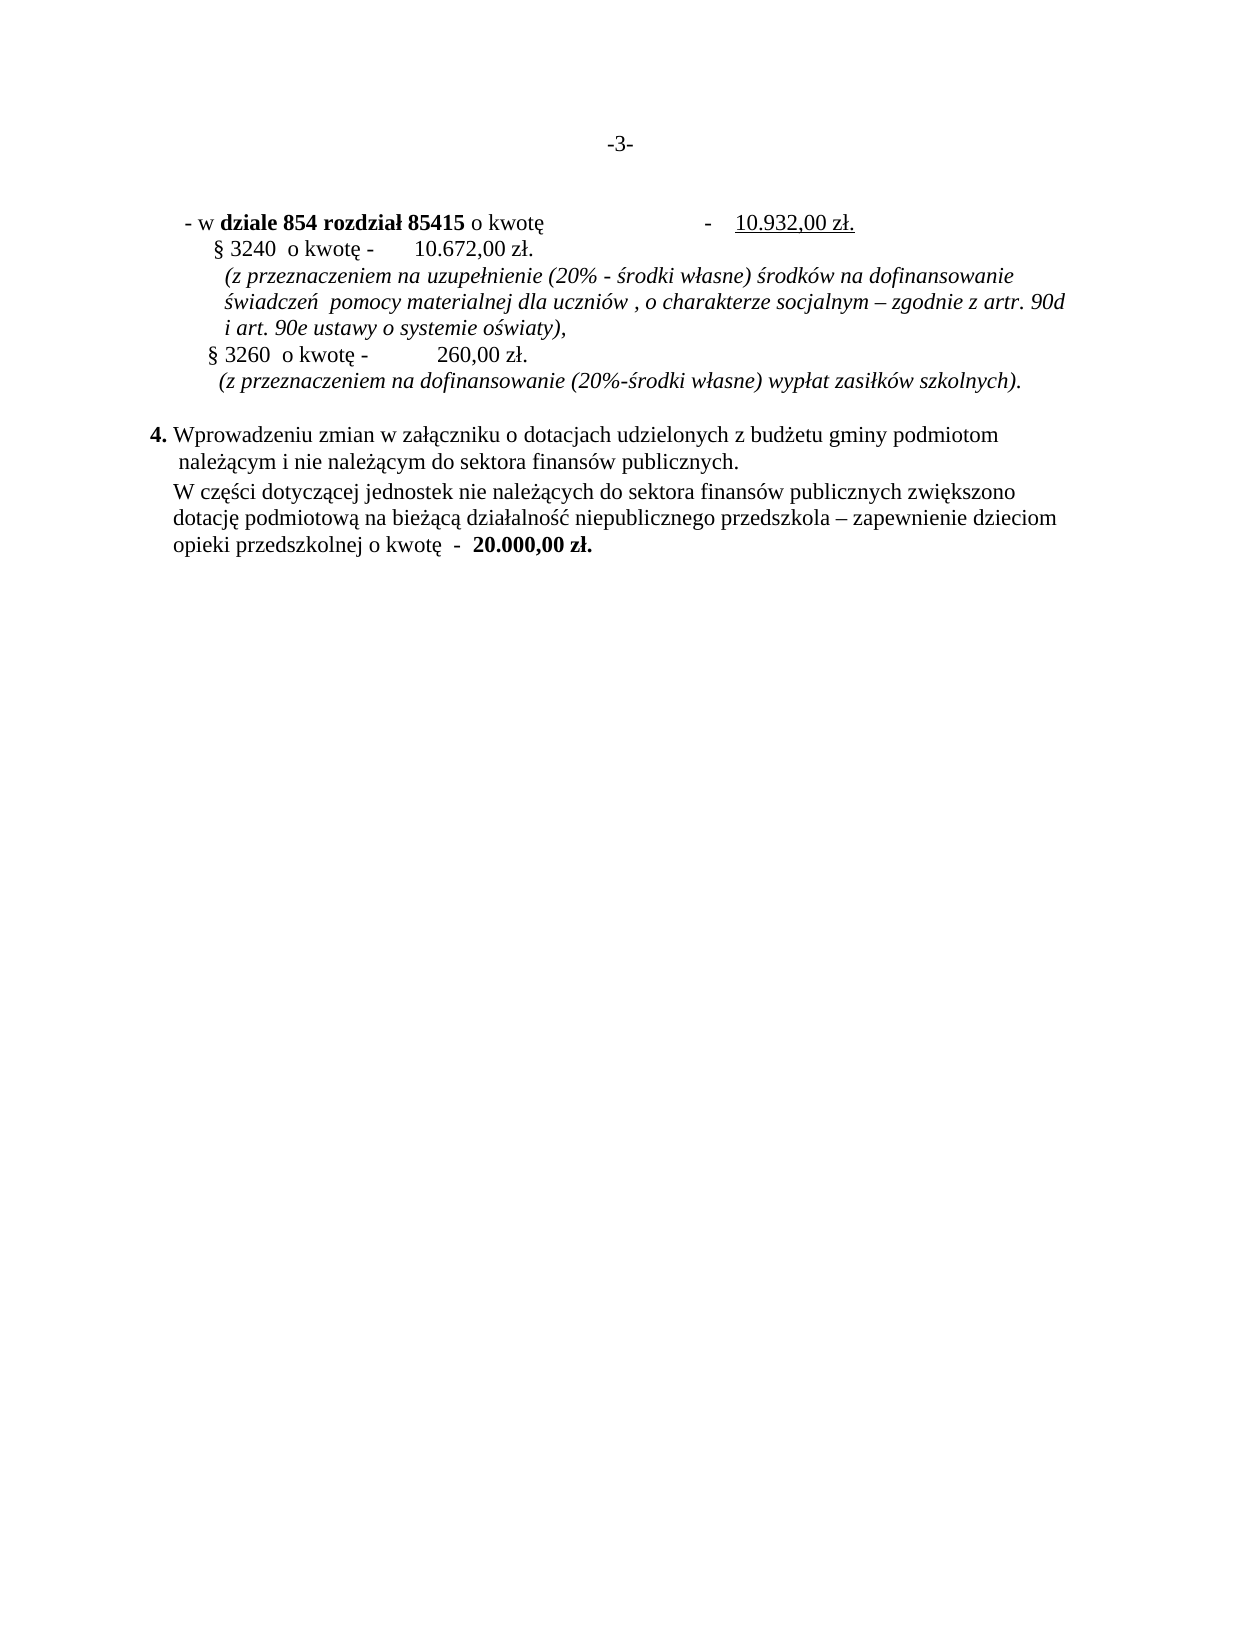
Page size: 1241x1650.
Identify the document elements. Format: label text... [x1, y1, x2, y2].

text § 3240 o kwotę - 10.672,00 zł. [150, 235, 1090, 262]
text 4. Wprowadzeniu zmian w załączniku o dotacjach udzielonych z budżetu gminy podmiotom [150, 421, 1090, 448]
text świadczeń pomocy materialnej dla uczniów , o charakterze socjalnym – zgodnie z artr. 90d [150, 288, 1090, 314]
text -3- [150, 130, 1090, 156]
text W części dotyczącej jednostek nie należących do sektora finansów publicznych zwiększono [150, 478, 1090, 504]
text § 3260 o kwotę - 260,00 zł. [150, 341, 1090, 367]
text (z przeznaczeniem na uzupełnienie (20% - środki własne) środków na dofinansowanie [150, 262, 1090, 288]
text i art. 90e ustawy o systemie oświaty), [150, 314, 1090, 341]
text - w dziale 854 rozdział 85415 o kwotę - 10.932,00 zł. [150, 209, 1090, 235]
text opieki przedszkolnej o kwotę - 20.000,00 zł. [150, 531, 1090, 557]
text należącym i nie należącym do sektora finansów publicznych. [150, 448, 1090, 474]
text (z przeznaczeniem na dofinansowanie (20%-środki własne) wypłat zasiłków szkolnych). [150, 367, 1090, 393]
text dotację podmiotową na bieżącą działalność niepublicznego przedszkola – zapewnienie dzieciom [150, 504, 1090, 531]
